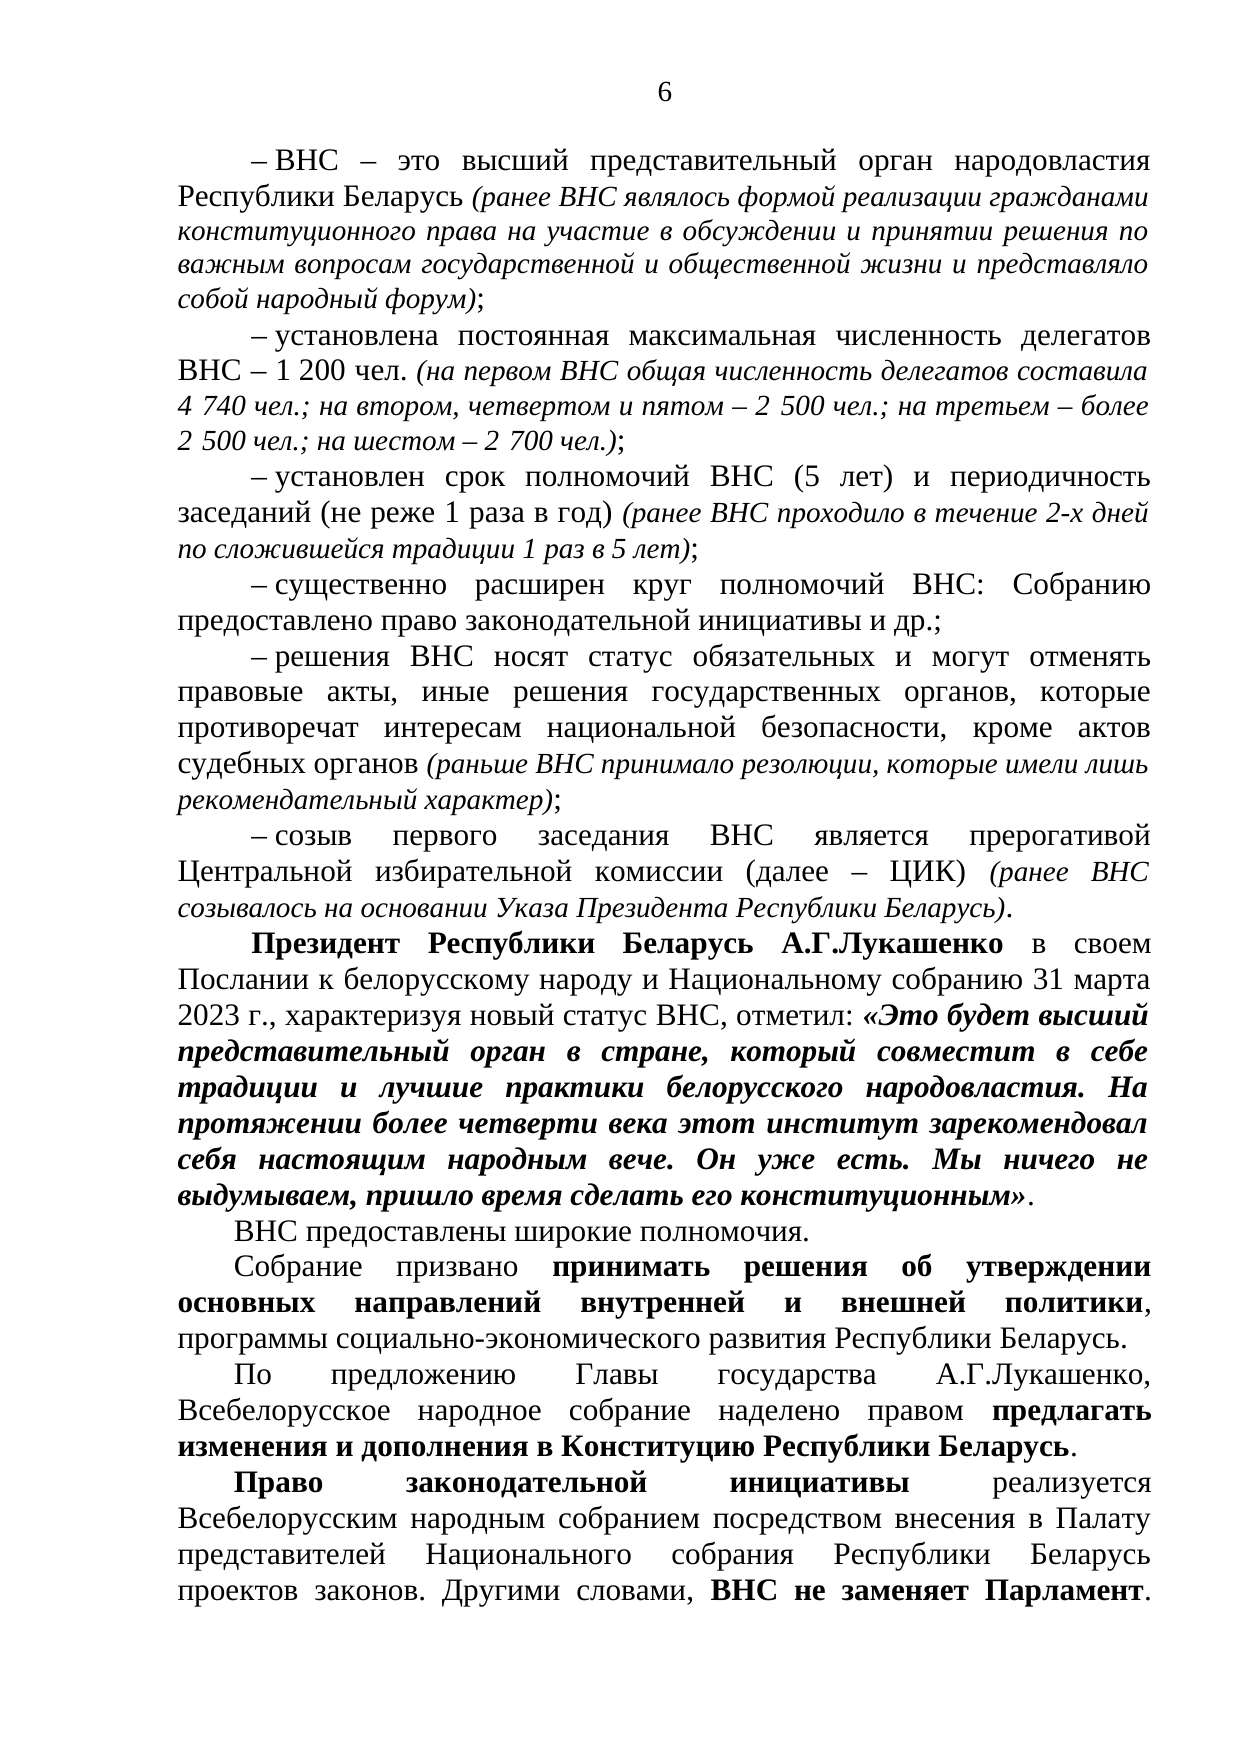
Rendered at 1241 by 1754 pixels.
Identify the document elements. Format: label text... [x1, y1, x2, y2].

text ВНС предоставлены широкие полномочия. [177, 1212, 1152, 1248]
text – решения ВНС носят статус обязательных и могут отменять правовые акты, иные решения государственных органов, которые противоречат интересам национальной безопасности, кроме актов судебных органов (раньше ВНС принимало резолюции, которые имели лишь рекомендательный характер); [177, 637, 1152, 816]
text – созыв первого заседания ВНС является прерогативой Центральной избирательной комиссии (далее – ЦИК) (ранее ВНС созывалось на основании Указа Президента Республики Беларусь). [177, 816, 1152, 924]
text – установлен срок полномочий ВНС (5 лет) и периодичность заседаний (не реже 1 раза в год) (ранее ВНС проходило в течение 2-х дней по сложившейся традиции 1 раз в 5 лет); [177, 457, 1152, 565]
text Собрание призвано принимать решения об утверждении основных направлений внутренней и внешней политики, программы социально-экономического развития Республики Беларусь. [177, 1248, 1152, 1356]
text – ВНС – это высший представительный орган народовластия Республики Беларусь (ранее ВНС являлось формой реализации гражданами конституционного права на участие в обсуждении и принятии решения по важным вопросам государственной и общественной жизни и представляло собой народный форум); [177, 141, 1152, 316]
text Президент Республики Беларусь А.Г.Лукашенко в своем Послании к белорусскому народу и Национальному собранию 31 марта 2023 г., характеризуя новый статус ВНС, отметил: «Это будет высший представительный орган в стране, который совместит в себе традиции и лучшие практики белорусского народовластия. На протяжении более четверти века этот институт зарекомендовал себя настоящим народным вече. Он уже есть. Мы ничего не выдумываем, пришло время сделать его конституционным». [177, 924, 1152, 1212]
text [177, 1463, 1152, 1607]
text – установлена постоянная максимальная численность делегатов ВНС – 1 200 чел. (на первом ВНС общая численность делегатов составила 4 740 чел.; на втором, четвертом и пятом – 2 500 чел.; на третьем – более 2 500 чел.; на шестом – 2 700 чел.); [177, 316, 1152, 457]
text По предложению Главы государства А.Г.Лукашенко, Всебелорусское народное собрание наделено правом предлагать изменения и дополнения в Конституцию Республики Беларусь. [177, 1356, 1152, 1463]
text – существенно расширен круг полномочий ВНС: Собранию предоставлено право законодательной инициативы и др.; [177, 565, 1152, 637]
